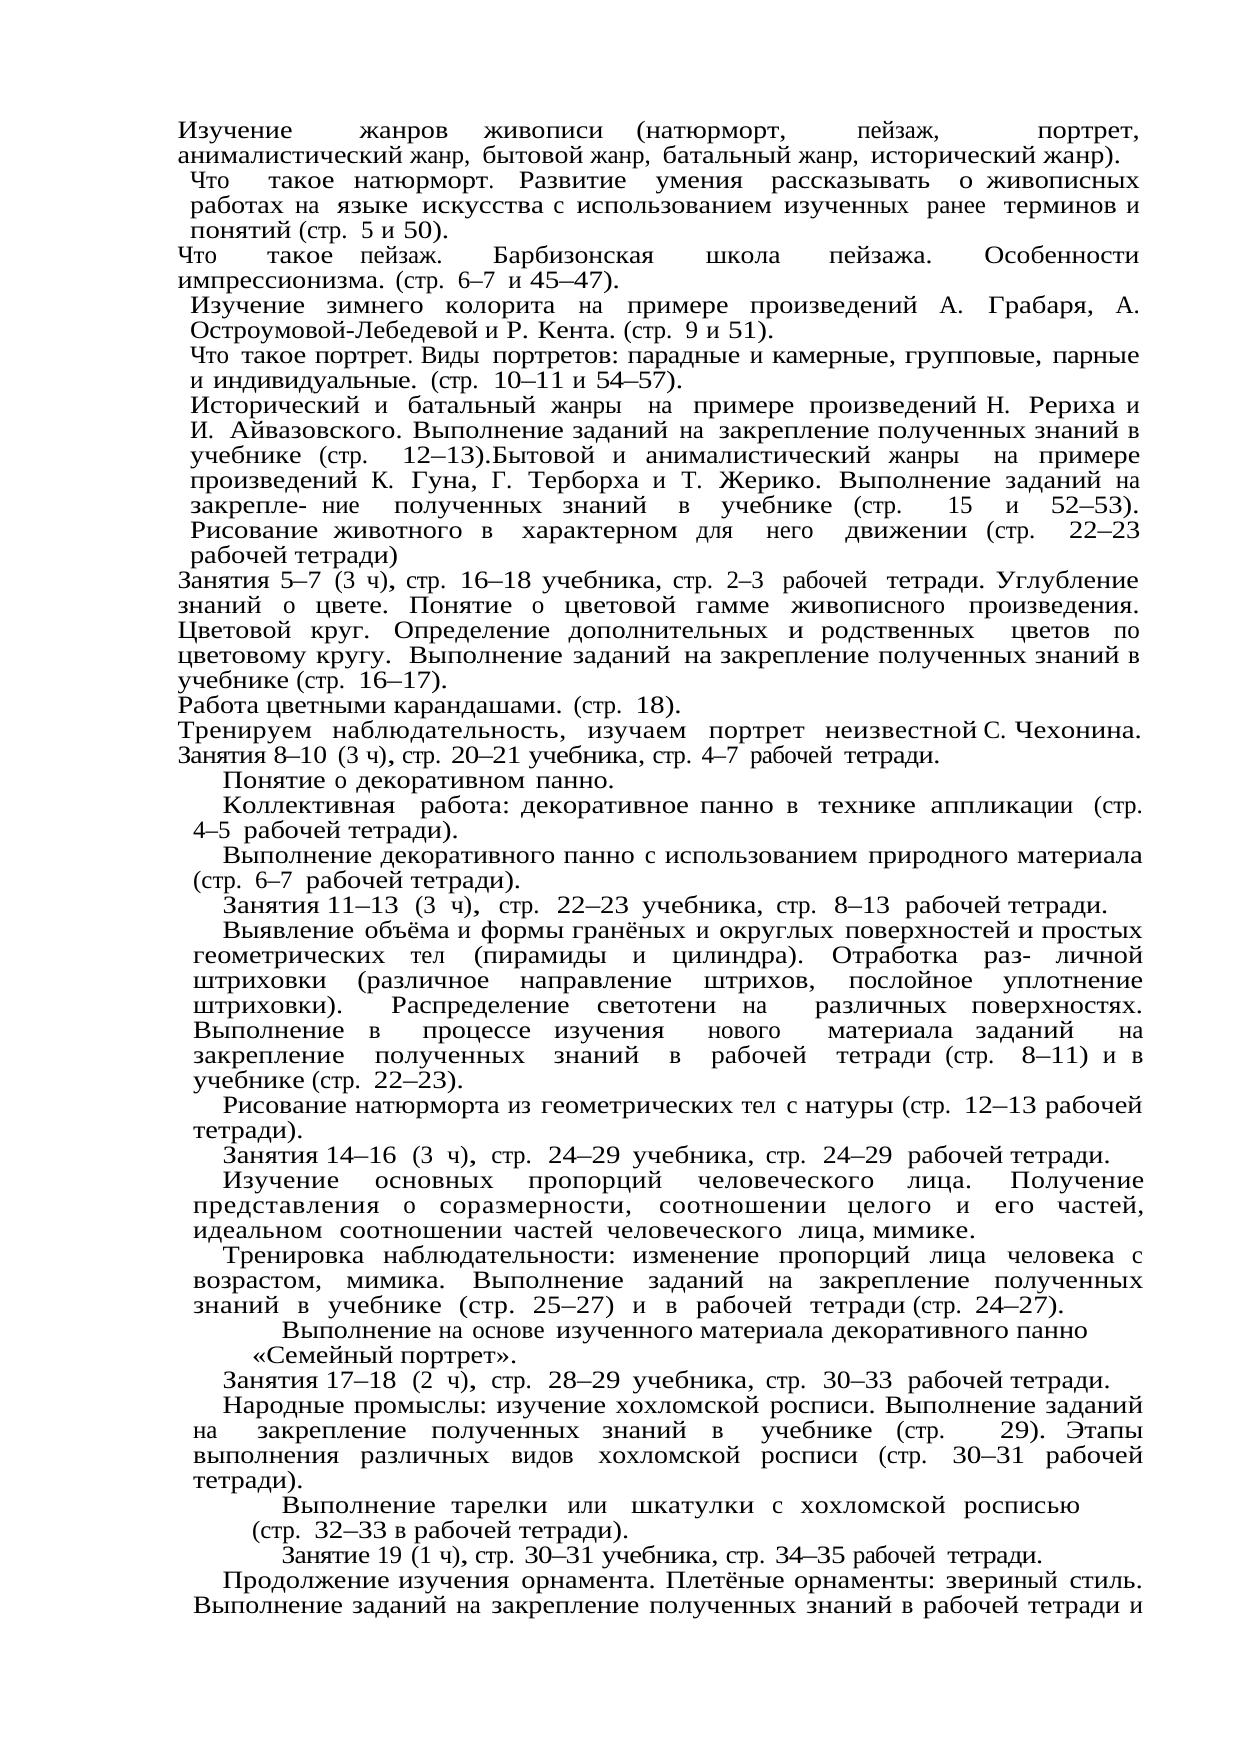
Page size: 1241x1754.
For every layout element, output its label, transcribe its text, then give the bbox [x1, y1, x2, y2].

text Что такое пейзаж. Барбизонская школа пейзажа. Особенности импрессионизма. (стр. 6–7 и 45–47). [177, 243, 1140, 293]
text (стр. 32–33 в рабочей тетради). [193, 1518, 1152, 1543]
text Выполнение тарелки или шкатулки с хохломской росписью [222, 1493, 1152, 1518]
text Изучение зимнего колорита на примере произведений А. Грабаря, А. Остроумовой-Лебедевой и Р. Кента. (стр. 9 и 51). [190, 293, 1140, 343]
text Изучение основных пропорций человеческого лица. Получение представления о соразмерности, соотношении целого и его частей, идеальном соотношении частей человеческого лица, мимике. [193, 1168, 1144, 1243]
text Занятия 8–10 (3 ч), стр. 20–21 учебника, стр. 4–7 рабочей тетради. [177, 743, 1152, 768]
text Выполнение декоративного панно с использованием природного материала (стр. 6–7 рабочей тетради). [193, 843, 1143, 893]
text Работа цветными карандашами. (стр. 18). [177, 693, 1143, 718]
text Занятия 14–16 (3 ч), стр. 24–29 учебника, стр. 24–29 рабочей тетради. [193, 1143, 1143, 1168]
text Народные промыслы: изучение хохломской росписи. Выполнение заданий на закрепление полученных знаний в учебнике (стр. 29). Этапы выполнения различных видов хохломской росписи (стр. 30–31 рабочей тетради). [193, 1393, 1143, 1493]
text Выполнение на основе изученного материала декоративного панно [222, 1318, 1152, 1343]
text Занятия 17–18 (2 ч), стр. 28–29 учебника, стр. 30–33 рабочей тетради. [193, 1368, 1143, 1393]
text Занятия 11–13 (3 ч), стр. 22–23 учебника, стр. 8–13 рабочей тетради. [193, 893, 1143, 918]
text «Семейный портрет». [193, 1343, 1152, 1368]
text Тренируем наблюдательность, изучаем портрет неизвестной С. Чехонина. [177, 718, 1152, 743]
text Изучение жанров живописи (натюрморт, пейзаж, портрет, анималистический жанр, бытовой жанр, батальный жанр, исторический жанр). [177, 118, 1140, 168]
text Понятие о декоративном панно. [193, 768, 1143, 793]
text Занятие 19 (1 ч), стр. 30–31 учебника, стр. 34–35 рабочей тетради. [222, 1543, 1152, 1568]
text Выявление объёма и формы гранёных и округлых поверхностей и простых геометрических тел (пирамиды и цилиндра). Отработка раз- личной штриховки (различное направление штрихов, послойное уплотнение штриховки). Распределение светотени на различных поверхностях. Выполнение в процессе изучения нового материала заданий на закрепление полученных знаний в рабочей тетради (стр. 8–11) и в учебнике (стр. 22–23). [193, 918, 1143, 1093]
text Коллективная работа: декоративное панно в технике аппликации (стр. 4–5 рабочей тетради). [193, 793, 1143, 843]
text Занятия 5–7 (3 ч), стр. 16–18 учебника, стр. 2–3 рабочей тетради. Углубление знаний о цвете. Понятие о цветовой гамме живописного произведения. Цветовой круг. Определение дополнительных и родственных цветов по цветовому кругу. Выполнение заданий на закрепление полученных знаний в учебнике (стр. 16–17). [177, 568, 1140, 693]
text Исторический и батальный жанры на примере произведений Н. Рериха и И. Айвазовского. Выполнение заданий на закрепление полученных знаний в учебнике (стр. 12–13).Бытовой и анималистический жанры на примере произведений К. Гуна, Г. Терборха и Т. Жерико. Выполнение заданий на закрепле- ние полученных знаний в учебнике (стр. 15 и 52–53). Рисование животного в характерном для него движении (стр. 22–23 рабочей тетради) [190, 393, 1140, 568]
text Тренировка наблюдательности: изменение пропорций лица человека с возрастом, мимика. Выполнение заданий на закрепление полученных знаний в учебнике (стр. 25–27) и в рабочей тетради (стр. 24–27). [193, 1243, 1143, 1318]
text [193, 1568, 1143, 1618]
text Что такое портрет. Виды портретов: парадные и камерные, групповые, парные и индивидуальные. (стр. 10–11 и 54–57). [190, 343, 1140, 393]
text Рисование натюрморта из геометрических тел с натуры (стр. 12–13 рабочей тетради). [193, 1093, 1143, 1143]
text Что такое натюрморт. Развитие умения рассказывать о живописных работах на языке искусства с использованием изученных ранее терминов и понятий (стр. 5 и 50). [190, 168, 1140, 243]
